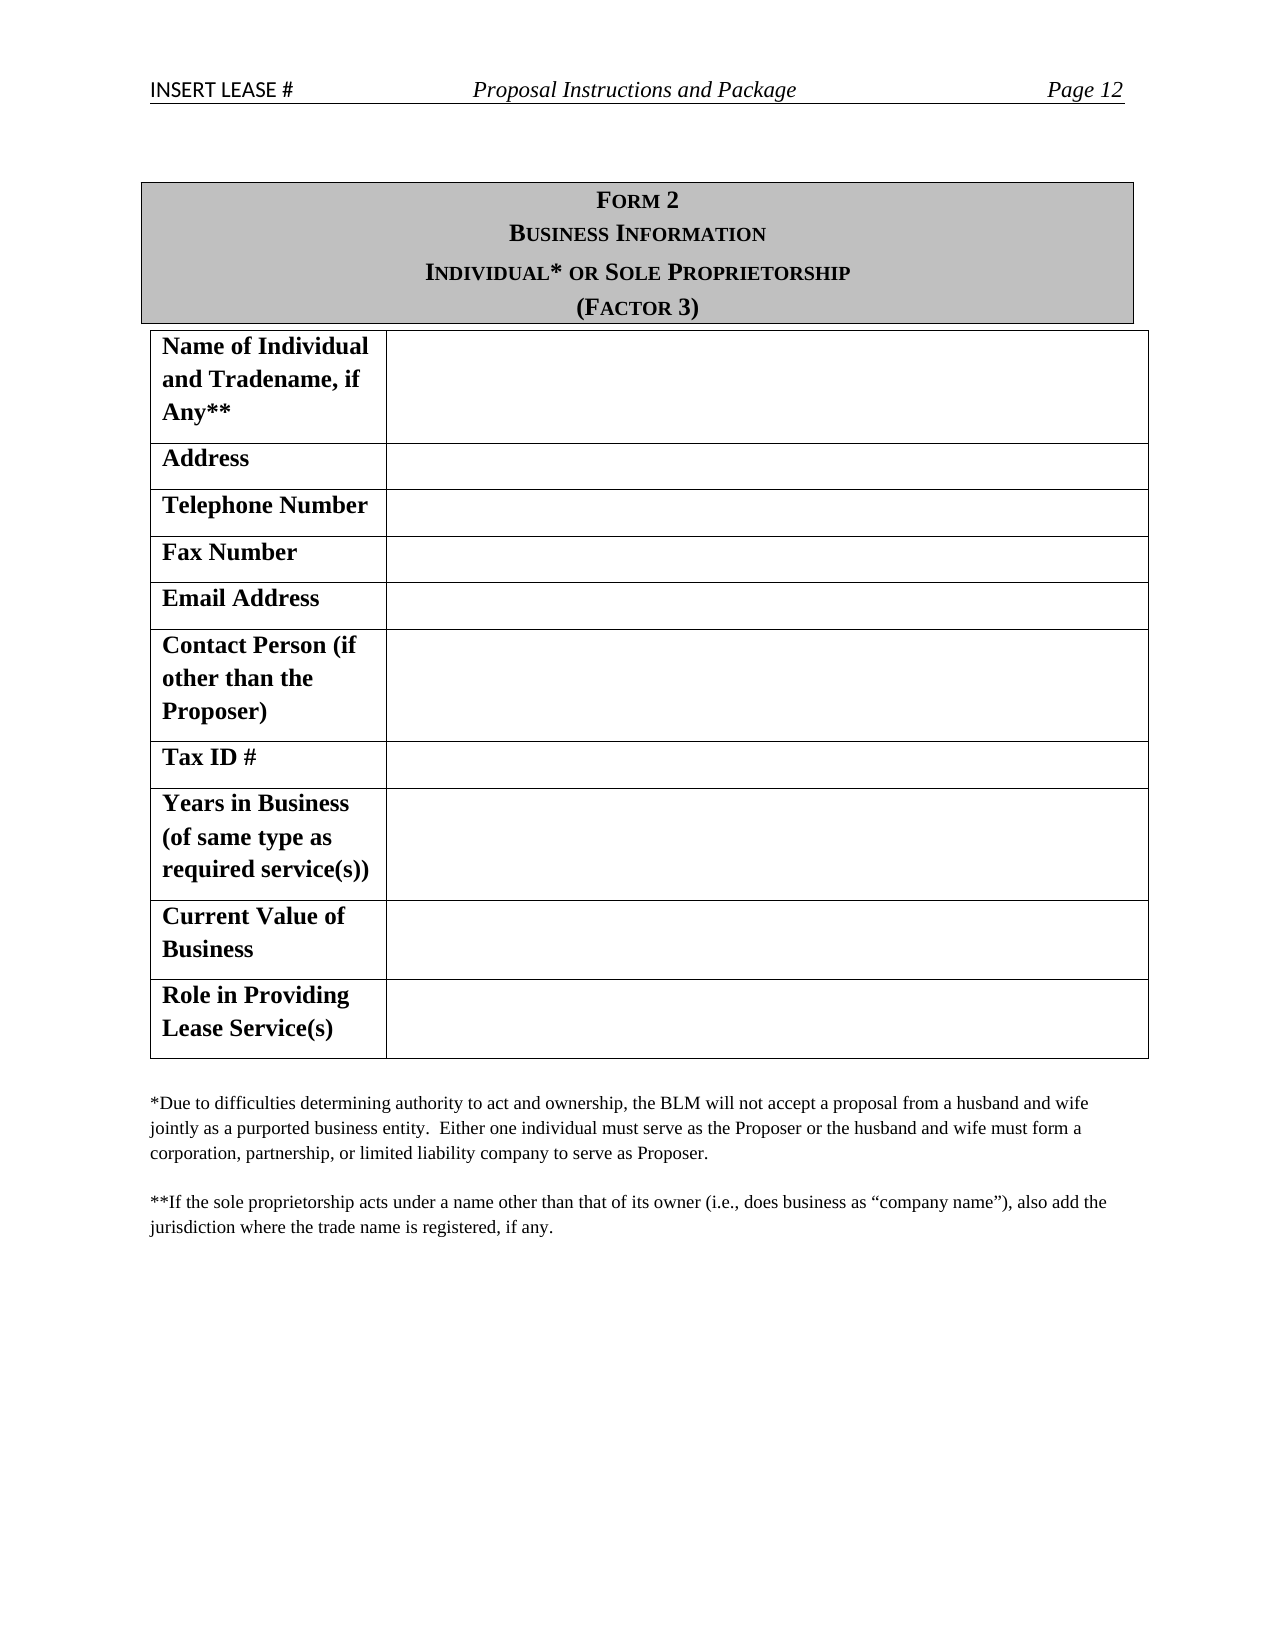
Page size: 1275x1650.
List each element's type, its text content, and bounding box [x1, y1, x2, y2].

table_cell Years in Business (of same type as required service(s)) [151, 789, 386, 900]
table_cell [387, 901, 1148, 979]
table_header [387, 331, 1148, 442]
table_cell [387, 742, 1148, 787]
text Business Information [142, 215, 1133, 247]
table_cell [387, 630, 1148, 741]
table_cell [387, 444, 1148, 489]
table_header Name of Individual and Tradename, if Any** [151, 331, 386, 442]
table_cell Fax Number [151, 537, 386, 582]
text **If the sole proprietorship acts under a name other than that of its owner (i.e., does business as “company name”), also add the jurisdiction where the trade name is registered, if any. [150, 1191, 1125, 1238]
text *Due to difficulties determining authority to act and ownership, the BLM will not accept a proposal from a husband and wife jointly as a purported business entity. Either one individual must serve as the Proposer or the husband and wife must form a corporation, partnership, or limited liability company to serve as Proposer. [150, 1092, 1125, 1163]
table_cell Email Address [151, 583, 386, 629]
table_cell [387, 490, 1148, 536]
table_cell [387, 980, 1148, 1058]
table_cell Telephone Number [151, 490, 386, 536]
table_cell [387, 789, 1148, 900]
text Form 2 [142, 183, 1133, 214]
table_cell Address [151, 444, 386, 489]
table_cell Current Value of Business [151, 901, 386, 979]
table_cell [387, 537, 1148, 582]
table_cell Tax ID # [151, 742, 386, 787]
list Individual* or Sole Proprietorship [142, 254, 1133, 286]
table_cell Role in Providing Lease Service(s) [151, 980, 386, 1058]
list (Factor 3) [142, 289, 1133, 323]
table_cell [387, 583, 1148, 629]
table_cell Contact Person (if other than the Proposer) [151, 630, 386, 741]
